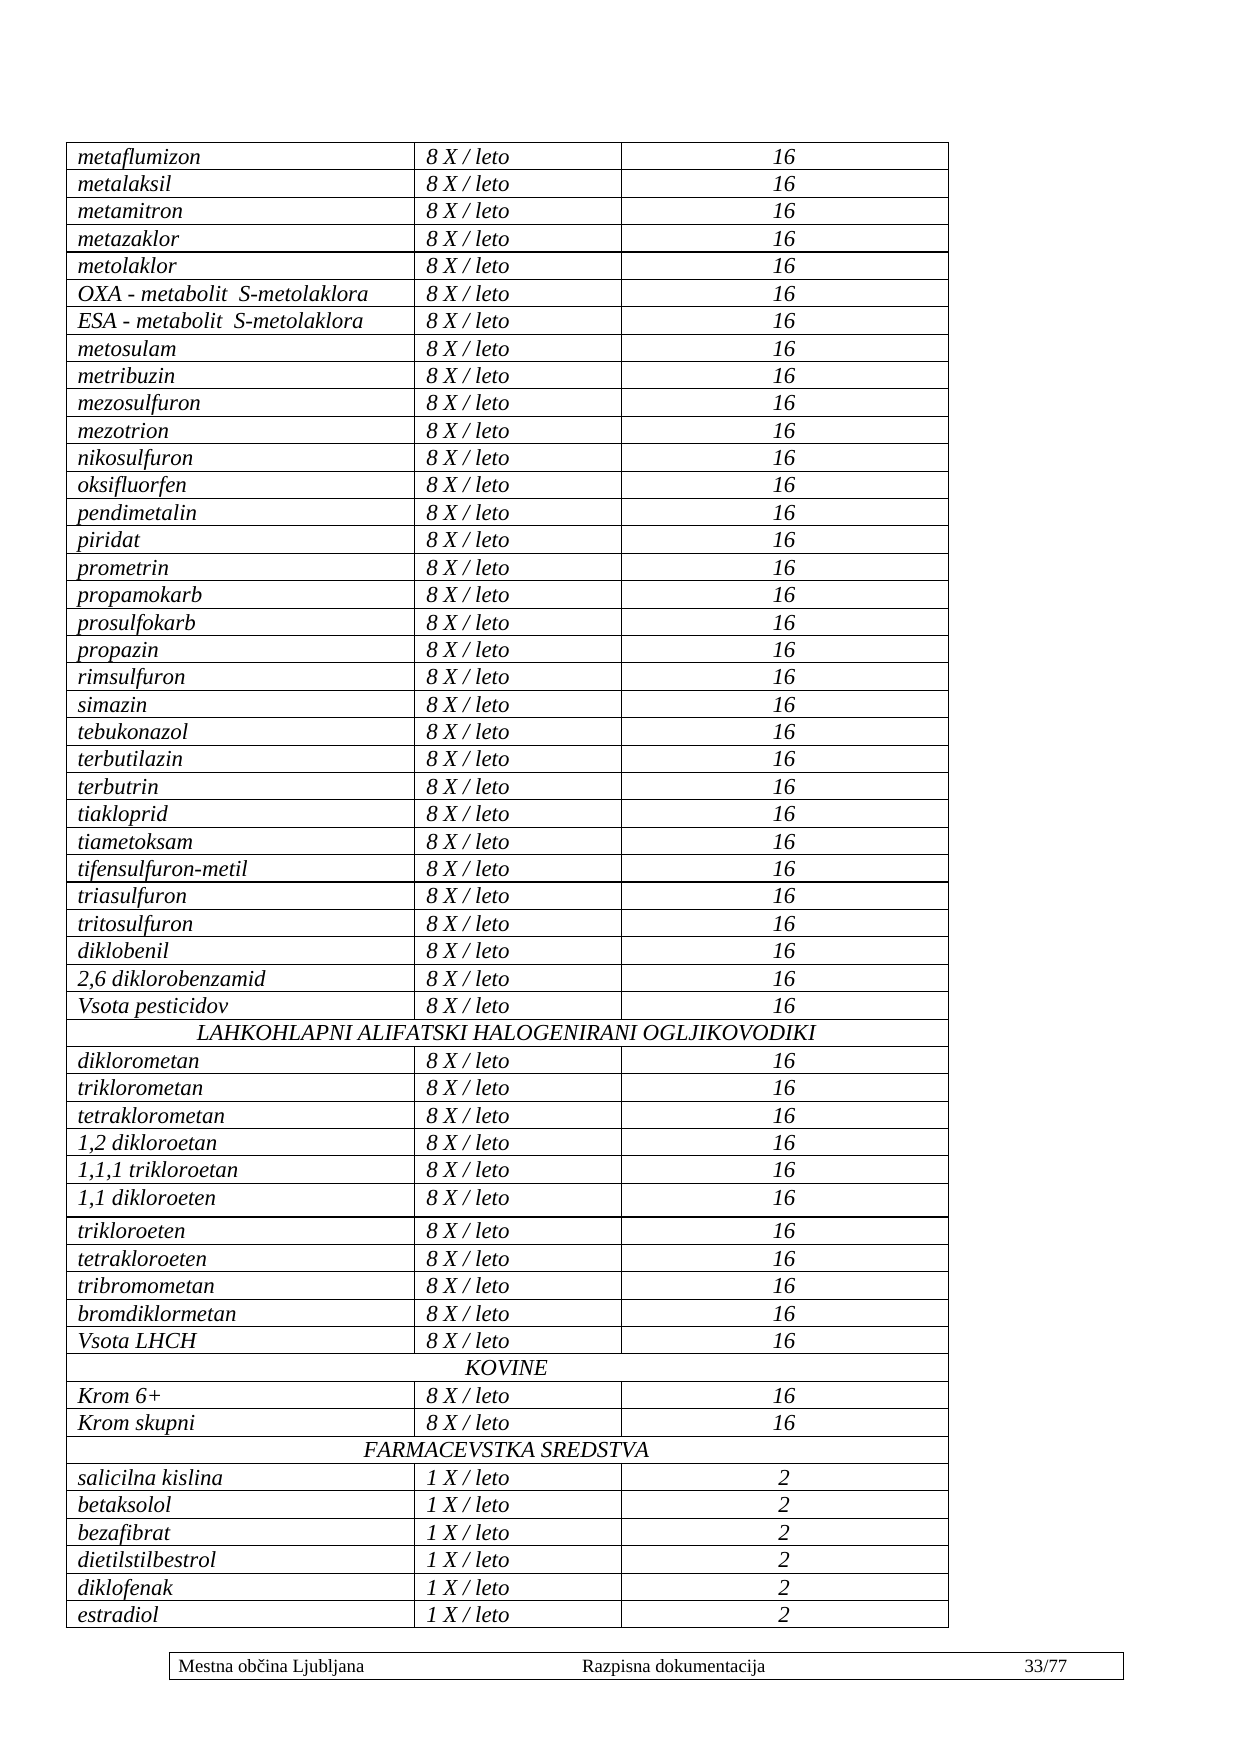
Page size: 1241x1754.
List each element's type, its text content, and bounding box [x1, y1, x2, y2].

table_cell 16 [622, 499, 948, 525]
table_cell simazin [67, 691, 414, 717]
table_cell 8 X / leto [415, 444, 621, 471]
table_cell 16 [622, 1300, 948, 1326]
table_cell 8 X / leto [415, 1409, 621, 1436]
table_cell 16 [622, 1102, 948, 1128]
table_cell 1 X / leto [415, 1574, 621, 1600]
table_cell 1 X / leto [415, 1546, 621, 1572]
table_cell 16 [622, 965, 948, 991]
table_cell 16 [622, 1327, 948, 1353]
table_cell metalaksil [67, 170, 414, 197]
table_cell 16 [622, 1409, 948, 1436]
table_cell 16 [622, 718, 948, 744]
table_cell 16 [622, 280, 948, 306]
table_cell 8 X / leto [415, 1382, 621, 1408]
table_cell terbutrin [67, 773, 414, 799]
table_cell metolaklor [67, 253, 414, 279]
table_cell Vsota LHCH [67, 1327, 414, 1353]
table_cell 8 X / leto [415, 499, 621, 525]
table_cell 2 [622, 1519, 948, 1545]
table_cell 8 X / leto [415, 746, 621, 772]
table_cell diklobenil [67, 937, 414, 964]
table_cell OXA - metabolit S-metolaklora [67, 280, 414, 306]
table_cell 8 X / leto [415, 554, 621, 580]
table_cell prometrin [67, 554, 414, 580]
table_cell triasulfuron [67, 883, 414, 909]
table_cell 8 X / leto [415, 883, 621, 909]
table_cell FARMACEVSTKA SREDSTVA [67, 1437, 948, 1463]
table_cell 8 X / leto [415, 773, 621, 799]
table_cell 8 X / leto [415, 609, 621, 635]
table_cell pendimetalin [67, 499, 414, 525]
table_cell 16 [622, 828, 948, 854]
table_cell 16 [622, 1218, 948, 1244]
table_cell metamitron [67, 198, 414, 224]
table_cell 8 X / leto [415, 143, 621, 169]
table_cell 16 [622, 937, 948, 964]
table_cell 16 [622, 581, 948, 607]
table_cell 8 X / leto [415, 992, 621, 1018]
table_cell 16 [622, 472, 948, 498]
table_cell 16 [622, 609, 948, 635]
table_cell 8 X / leto [415, 1129, 621, 1155]
table_cell nikosulfuron [67, 444, 414, 471]
table_cell metazaklor [67, 225, 414, 251]
table_cell LAHKOHLAPNI ALIFATSKI HALOGENIRANI OGLJIKOVODIKI [67, 1020, 948, 1046]
table_cell 1,1 dikloroeten [67, 1184, 414, 1216]
table_cell 8 X / leto [415, 389, 621, 416]
table_cell 16 [622, 307, 948, 333]
table_cell Krom skupni [67, 1409, 414, 1436]
table_cell 8 X / leto [415, 1074, 621, 1101]
table_cell 8 X / leto [415, 280, 621, 306]
table_cell salicilna kislina [67, 1464, 414, 1490]
table_cell 8 X / leto [415, 636, 621, 662]
table_cell 16 [622, 198, 948, 224]
table_cell 16 [622, 1156, 948, 1183]
table_cell 16 [622, 554, 948, 580]
table_cell 16 [622, 800, 948, 827]
table_cell terbutilazin [67, 746, 414, 772]
table_cell 1,1,1 trikloroetan [67, 1156, 414, 1183]
table_cell 8 X / leto [415, 581, 621, 607]
table_cell 8 X / leto [415, 526, 621, 553]
table_cell 8 X / leto [415, 1218, 621, 1244]
table_cell metribuzin [67, 362, 414, 388]
table_cell 2 [622, 1491, 948, 1518]
table_cell 2,6 diklorobenzamid [67, 965, 414, 991]
table_cell mezosulfuron [67, 389, 414, 416]
table_cell metaflumizon [67, 143, 414, 169]
table_cell 1 X / leto [415, 1491, 621, 1518]
table_cell 2 [622, 1546, 948, 1572]
table_cell 8 X / leto [415, 225, 621, 251]
table_cell 16 [622, 444, 948, 471]
table_cell Vsota pesticidov [67, 992, 414, 1018]
table_cell 8 X / leto [415, 965, 621, 991]
table_cell ESA - metabolit S-metolaklora [67, 307, 414, 333]
table_cell betaksolol [67, 1491, 414, 1518]
table_cell 8 X / leto [415, 718, 621, 744]
table_cell rimsulfuron [67, 663, 414, 690]
table_cell 8 X / leto [415, 1184, 621, 1216]
table_cell tritosulfuron [67, 910, 414, 936]
table_cell 16 [622, 225, 948, 251]
table_cell 16 [622, 417, 948, 443]
table_cell 8 X / leto [415, 253, 621, 279]
table_cell diklorometan [67, 1047, 414, 1073]
table_cell 16 [622, 663, 948, 690]
table_cell tifensulfuron-metil [67, 855, 414, 881]
table_cell bromdiklormetan [67, 1300, 414, 1326]
table_cell metosulam [67, 335, 414, 361]
table_cell tetrakloroeten [67, 1245, 414, 1271]
table_cell dietilstilbestrol [67, 1546, 414, 1572]
table_cell 8 X / leto [415, 800, 621, 827]
table_cell 16 [622, 170, 948, 197]
table_cell KOVINE [67, 1354, 948, 1381]
table_cell 8 X / leto [415, 1156, 621, 1183]
table_cell 8 X / leto [415, 663, 621, 690]
table_cell 8 X / leto [415, 937, 621, 964]
table_cell 1 X / leto [415, 1464, 621, 1490]
table_cell 2 [622, 1464, 948, 1490]
table_cell 16 [622, 1047, 948, 1073]
table_cell 8 X / leto [415, 910, 621, 936]
table_cell 16 [622, 1184, 948, 1216]
table_cell 16 [622, 362, 948, 388]
table_cell 16 [622, 253, 948, 279]
table_cell estradiol [67, 1601, 414, 1627]
table_cell 16 [622, 691, 948, 717]
table_cell bezafibrat [67, 1519, 414, 1545]
table_cell 2 [622, 1574, 948, 1600]
table_cell 16 [622, 143, 948, 169]
table_cell 8 X / leto [415, 1102, 621, 1128]
table_cell 16 [622, 883, 948, 909]
table_cell 1 X / leto [415, 1601, 621, 1627]
table_cell propazin [67, 636, 414, 662]
table_cell 16 [622, 1074, 948, 1101]
table_cell 16 [622, 1245, 948, 1271]
table_cell tiametoksam [67, 828, 414, 854]
table_cell 8 X / leto [415, 362, 621, 388]
table_cell 16 [622, 1129, 948, 1155]
table_cell 16 [622, 773, 948, 799]
table_cell 2 [622, 1601, 948, 1627]
table_cell tiakloprid [67, 800, 414, 827]
table_cell piridat [67, 526, 414, 553]
table_cell 16 [622, 1272, 948, 1298]
table_cell 8 X / leto [415, 1272, 621, 1298]
table_cell 16 [622, 992, 948, 1018]
table_cell tribromometan [67, 1272, 414, 1298]
table_cell 8 X / leto [415, 198, 621, 224]
table_cell 16 [622, 526, 948, 553]
table_cell tebukonazol [67, 718, 414, 744]
table_cell 8 X / leto [415, 855, 621, 881]
table_cell 8 X / leto [415, 828, 621, 854]
table_cell 16 [622, 636, 948, 662]
table_cell 16 [622, 910, 948, 936]
table_cell 8 X / leto [415, 1300, 621, 1326]
table_cell 8 X / leto [415, 472, 621, 498]
table_cell 16 [622, 335, 948, 361]
table_cell 8 X / leto [415, 1327, 621, 1353]
table_cell 16 [622, 855, 948, 881]
table_cell trikloroeten [67, 1218, 414, 1244]
table_cell oksifluorfen [67, 472, 414, 498]
table_cell 8 X / leto [415, 691, 621, 717]
table_cell 16 [622, 389, 948, 416]
table_cell 8 X / leto [415, 1245, 621, 1271]
table_cell Krom 6+ [67, 1382, 414, 1408]
table_cell 8 X / leto [415, 417, 621, 443]
table_cell diklofenak [67, 1574, 414, 1600]
table_cell 8 X / leto [415, 307, 621, 333]
table_cell 8 X / leto [415, 170, 621, 197]
table_cell 1 X / leto [415, 1519, 621, 1545]
table_cell 8 X / leto [415, 335, 621, 361]
table_cell 16 [622, 1382, 948, 1408]
table_cell mezotrion [67, 417, 414, 443]
table_cell 16 [622, 746, 948, 772]
table_cell 1,2 dikloroetan [67, 1129, 414, 1155]
table_cell propamokarb [67, 581, 414, 607]
table_cell tetraklorometan [67, 1102, 414, 1128]
table_cell triklorometan [67, 1074, 414, 1101]
table_cell prosulfokarb [67, 609, 414, 635]
table_cell 8 X / leto [415, 1047, 621, 1073]
